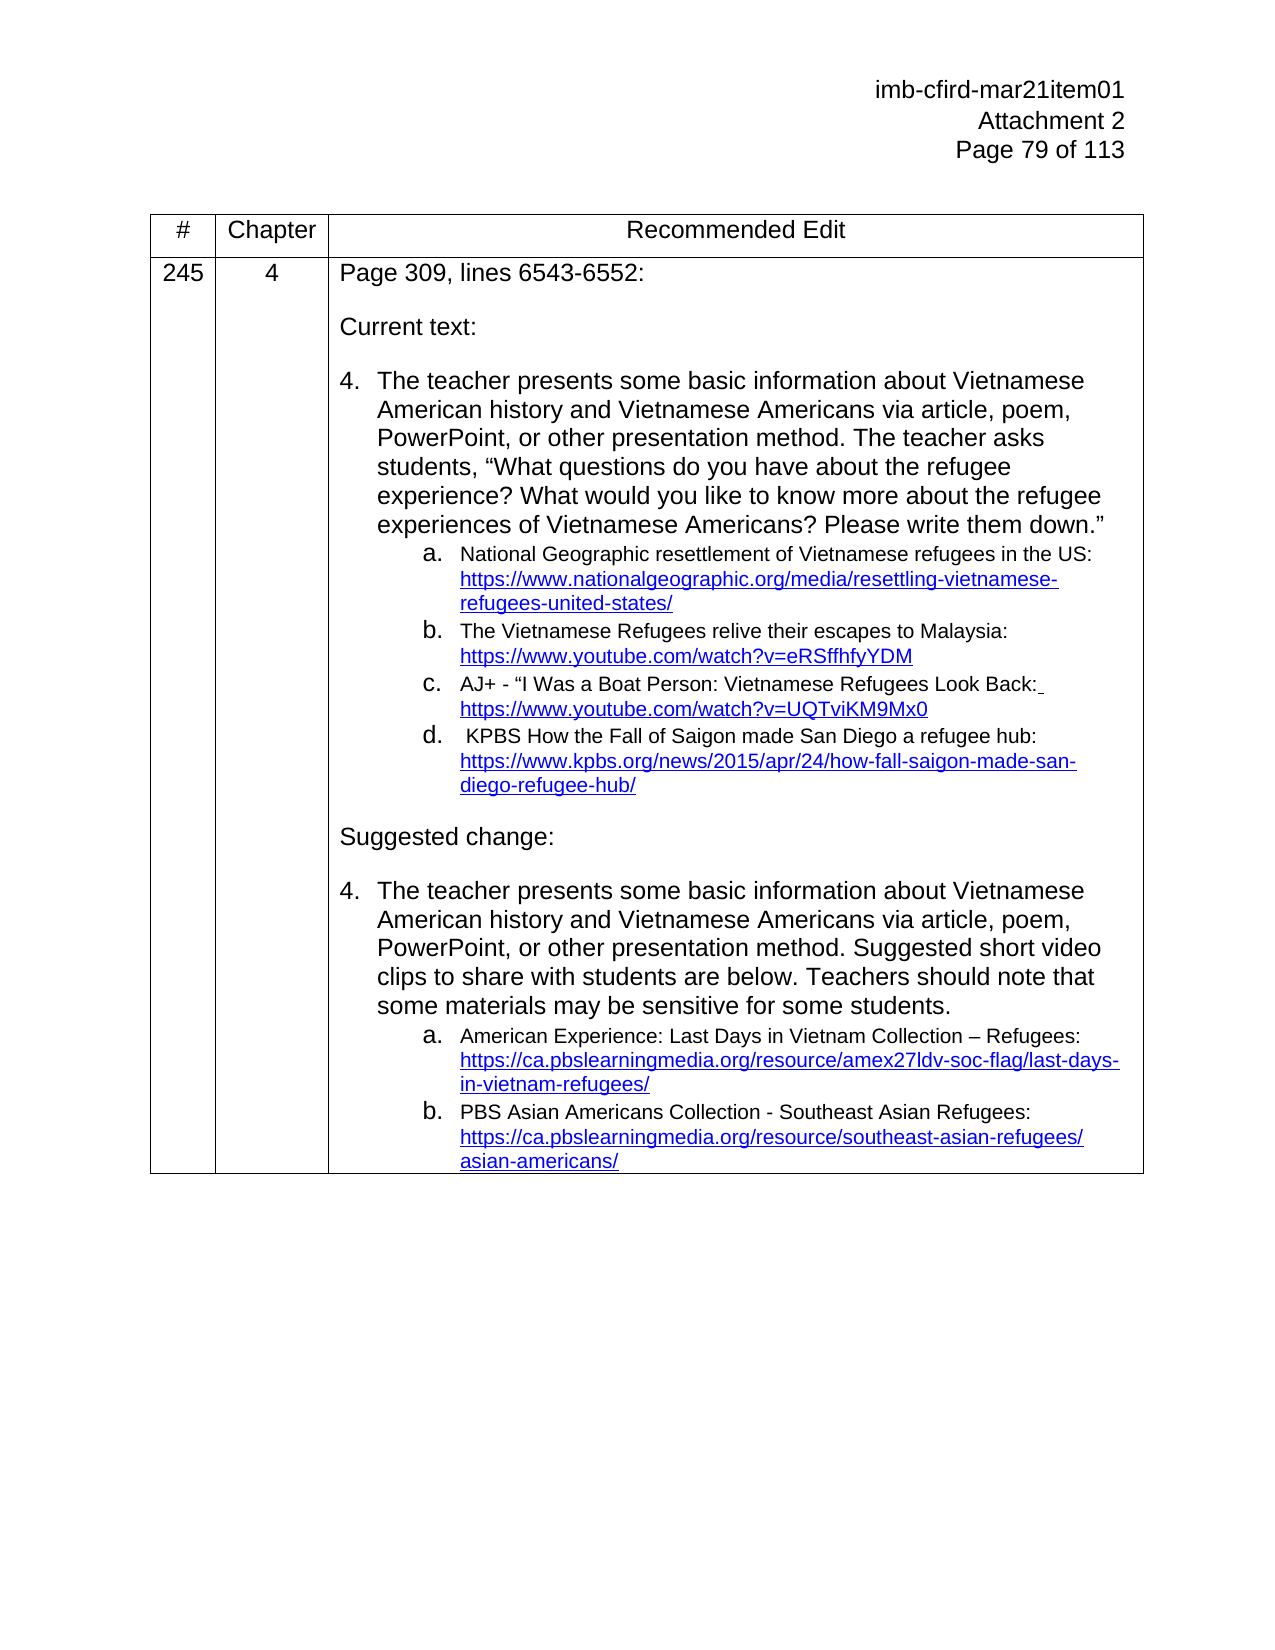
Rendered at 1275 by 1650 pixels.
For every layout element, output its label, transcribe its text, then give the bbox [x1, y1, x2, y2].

table_cell 245 [151, 258, 215, 1173]
table_cell 4 [216, 258, 328, 1173]
table_header # [151, 215, 215, 257]
table_header Chapter [216, 215, 328, 257]
table_cell Page 309, lines 6543-6552: Current text: The teacher presents some basic information about Vietnamese American history and Vietnamese Americans via article, poem, PowerPoint, or other presentation method. The teacher asks students, “What questions do you have about the refugee experience? What would you like to know more about the refugee experiences of Vietnamese Americans? Please write them down.” National Geographic resettlement of Vietnamese refugees in the US: https://www.nationalgeographic.org/media/resettling-vietnamese-refugees-united-states/ The Vietnamese Refugees relive their escapes to Malaysia: https://www.youtube.com/watch?v=eRSffhfyYDM AJ+ - “I Was a Boat Person: Vietnamese Refugees Look Back: https://www.youtube.com/watch?v=UQTviKM9Mx0 KPBS How the Fall of Saigon made San Diego a refugee hub: https://www.kpbs.org/news/2015/apr/24/how-fall-saigon-made-san-diego-refugee-hub/ Suggested change: The teacher presents some basic information about Vietnamese American history and Vietnamese Americans via article, poem, PowerPoint, or other presentation method. Suggested short video clips to share with students are below. Teachers should note that some materials may be sensitive for some students. American Experience: Last Days in Vietnam Collection – Refugees: https://ca.pbslearningmedia.org/resource/amex27ldv-soc-flag/last-days-in-vietnam-refugees/ PBS Asian Americans Collection - Southeast Asian Refugees: https://ca.pbslearningmedia.org/resource/southeast-asian-refugees/asian-americans/ [329, 258, 1143, 1173]
table_header Recommended Edit [329, 215, 1143, 257]
